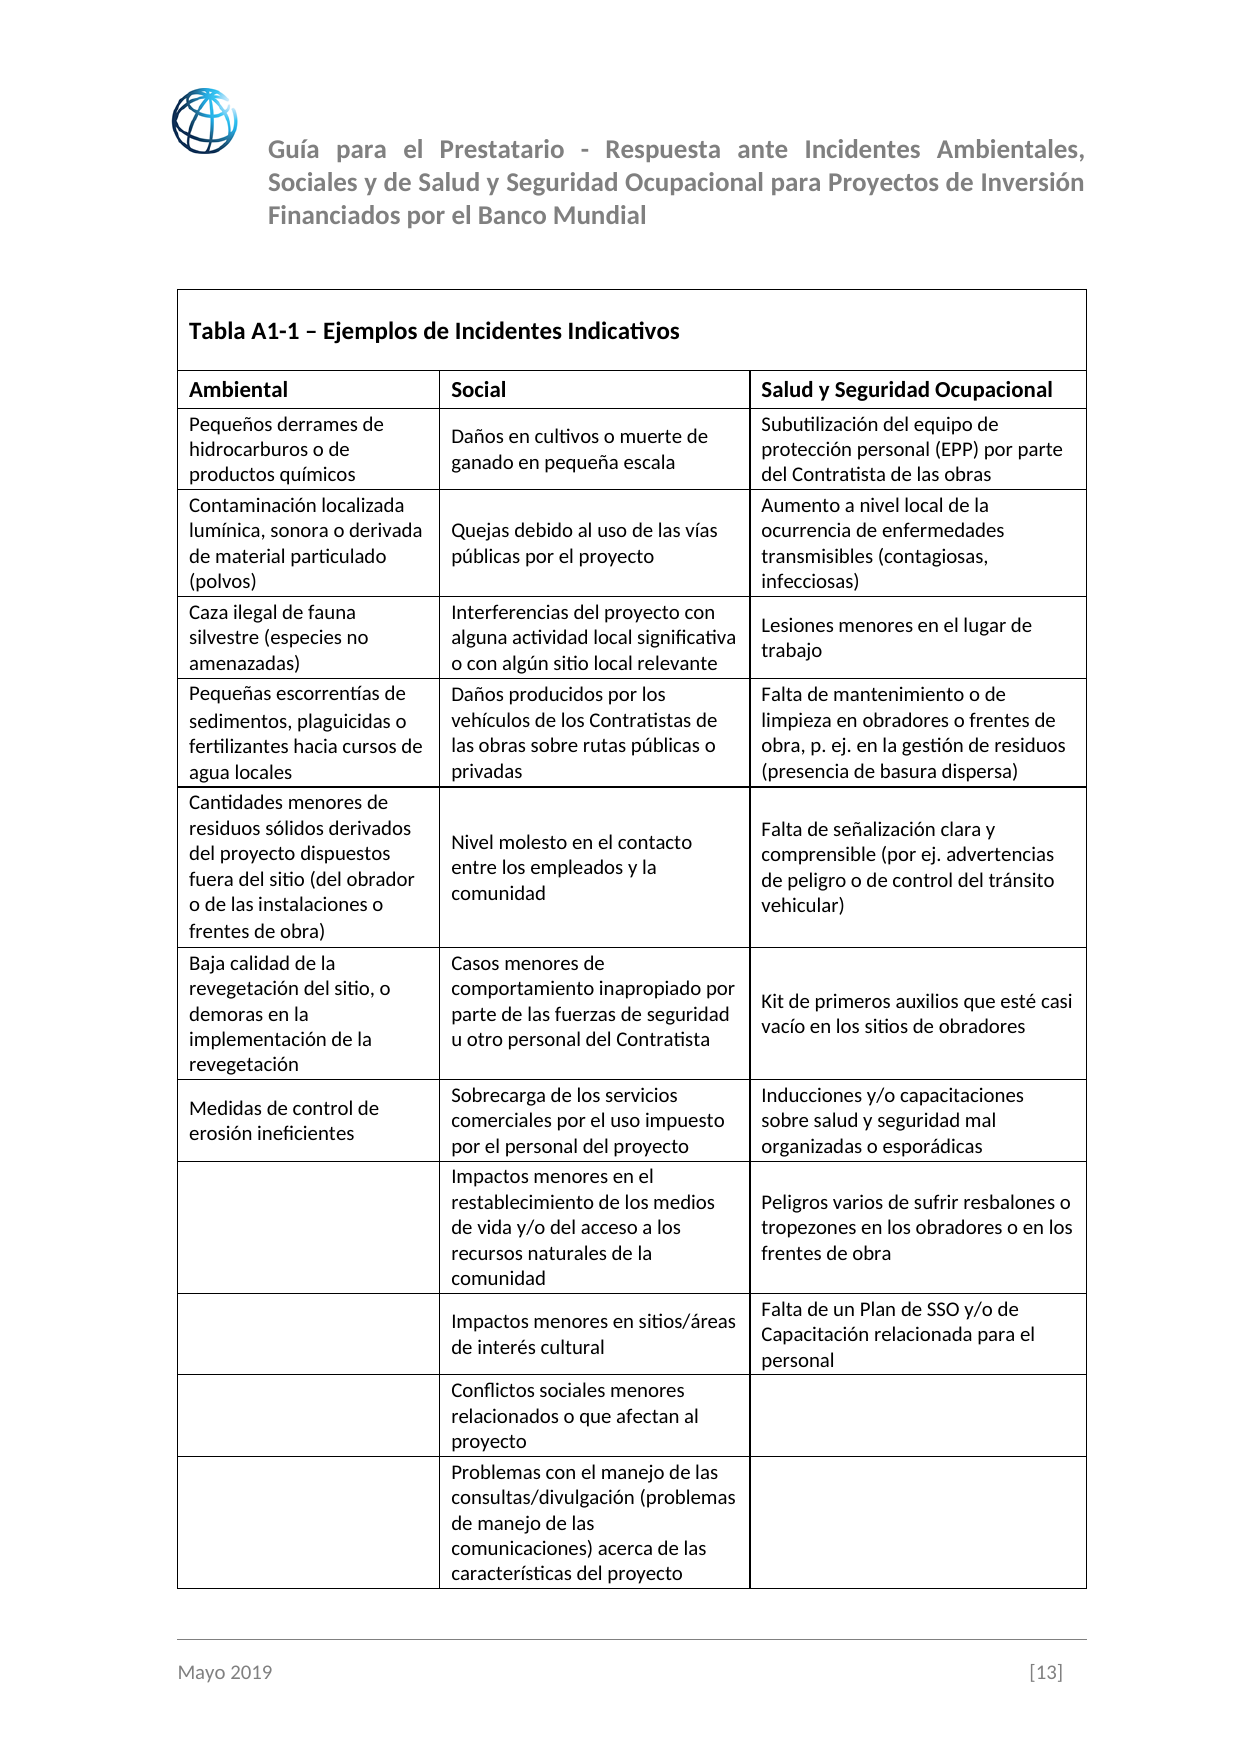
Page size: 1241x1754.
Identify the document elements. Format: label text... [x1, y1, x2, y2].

table_cell Daños en cultivos o muerte de ganado en pequeña escala [440, 409, 749, 489]
table_cell Inducciones y/o capacitaciones sobre salud y seguridad mal organizadas o esporádicas [751, 1080, 1086, 1161]
table_cell Ambiental [178, 371, 439, 408]
table_cell Baja calidad de la revegetación del sitio, o demoras en la implementación de la revegetación [178, 948, 439, 1079]
table_cell Quejas debido al uso de las vías públicas por el proyecto [440, 490, 749, 596]
table_cell Kit de primeros auxilios que esté casi vacío en los sitios de obradores [751, 948, 1086, 1079]
table_cell Problemas con el manejo de las consultas/divulgación (problemas de manejo de las comunicaciones) acerca de las características del proyecto [440, 1457, 749, 1588]
table_cell Daños producidos por los vehículos de los Contratistas de las obras sobre rutas públicas o privadas [440, 679, 749, 786]
table_cell Peligros varios de sufrir resbalones o tropezones en los obradores o en los frentes de obra [751, 1162, 1086, 1293]
table_cell Casos menores de comportamiento inapropiado por parte de las fuerzas de seguridad u otro personal del Contratista [440, 948, 749, 1079]
table_cell Impactos menores en sitios/áreas de interés cultural [440, 1294, 749, 1374]
table_cell Cantidades menores de residuos sólidos derivados del proyecto dispuestos fuera del sitio (del obrador o de las instalaciones o frentes de obra) [178, 788, 439, 947]
table_cell Nivel molesto en el contacto entre los empleados y la comunidad [440, 788, 749, 947]
table_cell Interferencias del proyecto con alguna actividad local significativa o con algún sitio local relevante [440, 597, 749, 677]
table_cell Falta de un Plan de SSO y/o de Capacitación relacionada para el personal [751, 1294, 1086, 1374]
table_cell Impactos menores en el restablecimiento de los medios de vida y/o del acceso a los recursos naturales de la comunidad [440, 1162, 749, 1293]
table_header Tabla A1-1 – Ejemplos de Incidentes Indicativos [178, 290, 1086, 370]
table_cell [178, 1162, 439, 1293]
table_cell Social [440, 371, 749, 408]
table_cell [178, 1375, 439, 1456]
table_cell [751, 1457, 1086, 1588]
table_cell Pequeñas escorrentías de sedimentos, plaguicidas o fertilizantes hacia cursos de agua locales [178, 679, 439, 786]
table_cell Aumento a nivel local de la ocurrencia de enfermedades transmisibles (contagiosas, infecciosas) [751, 490, 1086, 596]
table_cell [178, 1294, 439, 1374]
table_cell Pequeños derrames de hidrocarburos o de productos químicos [178, 409, 439, 489]
table_cell Medidas de control de erosión ineficientes [178, 1080, 439, 1161]
table_cell Conflictos sociales menores relacionados o que afectan al proyecto [440, 1375, 749, 1456]
table_cell [178, 1457, 439, 1588]
table_cell Contaminación localizada lumínica, sonora o derivada de material particulado (polvos) [178, 490, 439, 596]
table_cell Caza ilegal de fauna silvestre (especies no amenazadas) [178, 597, 439, 677]
picture [168, 88, 240, 154]
table_cell [751, 1375, 1086, 1456]
table_cell Lesiones menores en el lugar de trabajo [751, 597, 1086, 677]
table_cell Subutilización del equipo de protección personal (EPP) por parte del Contratista de las obras [751, 409, 1086, 489]
table_cell Salud y Seguridad Ocupacional [751, 371, 1086, 408]
table_cell Sobrecarga de los servicios comerciales por el uso impuesto por el personal del proyecto [440, 1080, 749, 1161]
table_cell Falta de mantenimiento o de limpieza en obradores o frentes de obra, p. ej. en la gestión de residuos (presencia de basura dispersa) [751, 679, 1086, 786]
table_cell Falta de señalización clara y comprensible (por ej. advertencias de peligro o de control del tránsito vehicular) [751, 788, 1086, 947]
